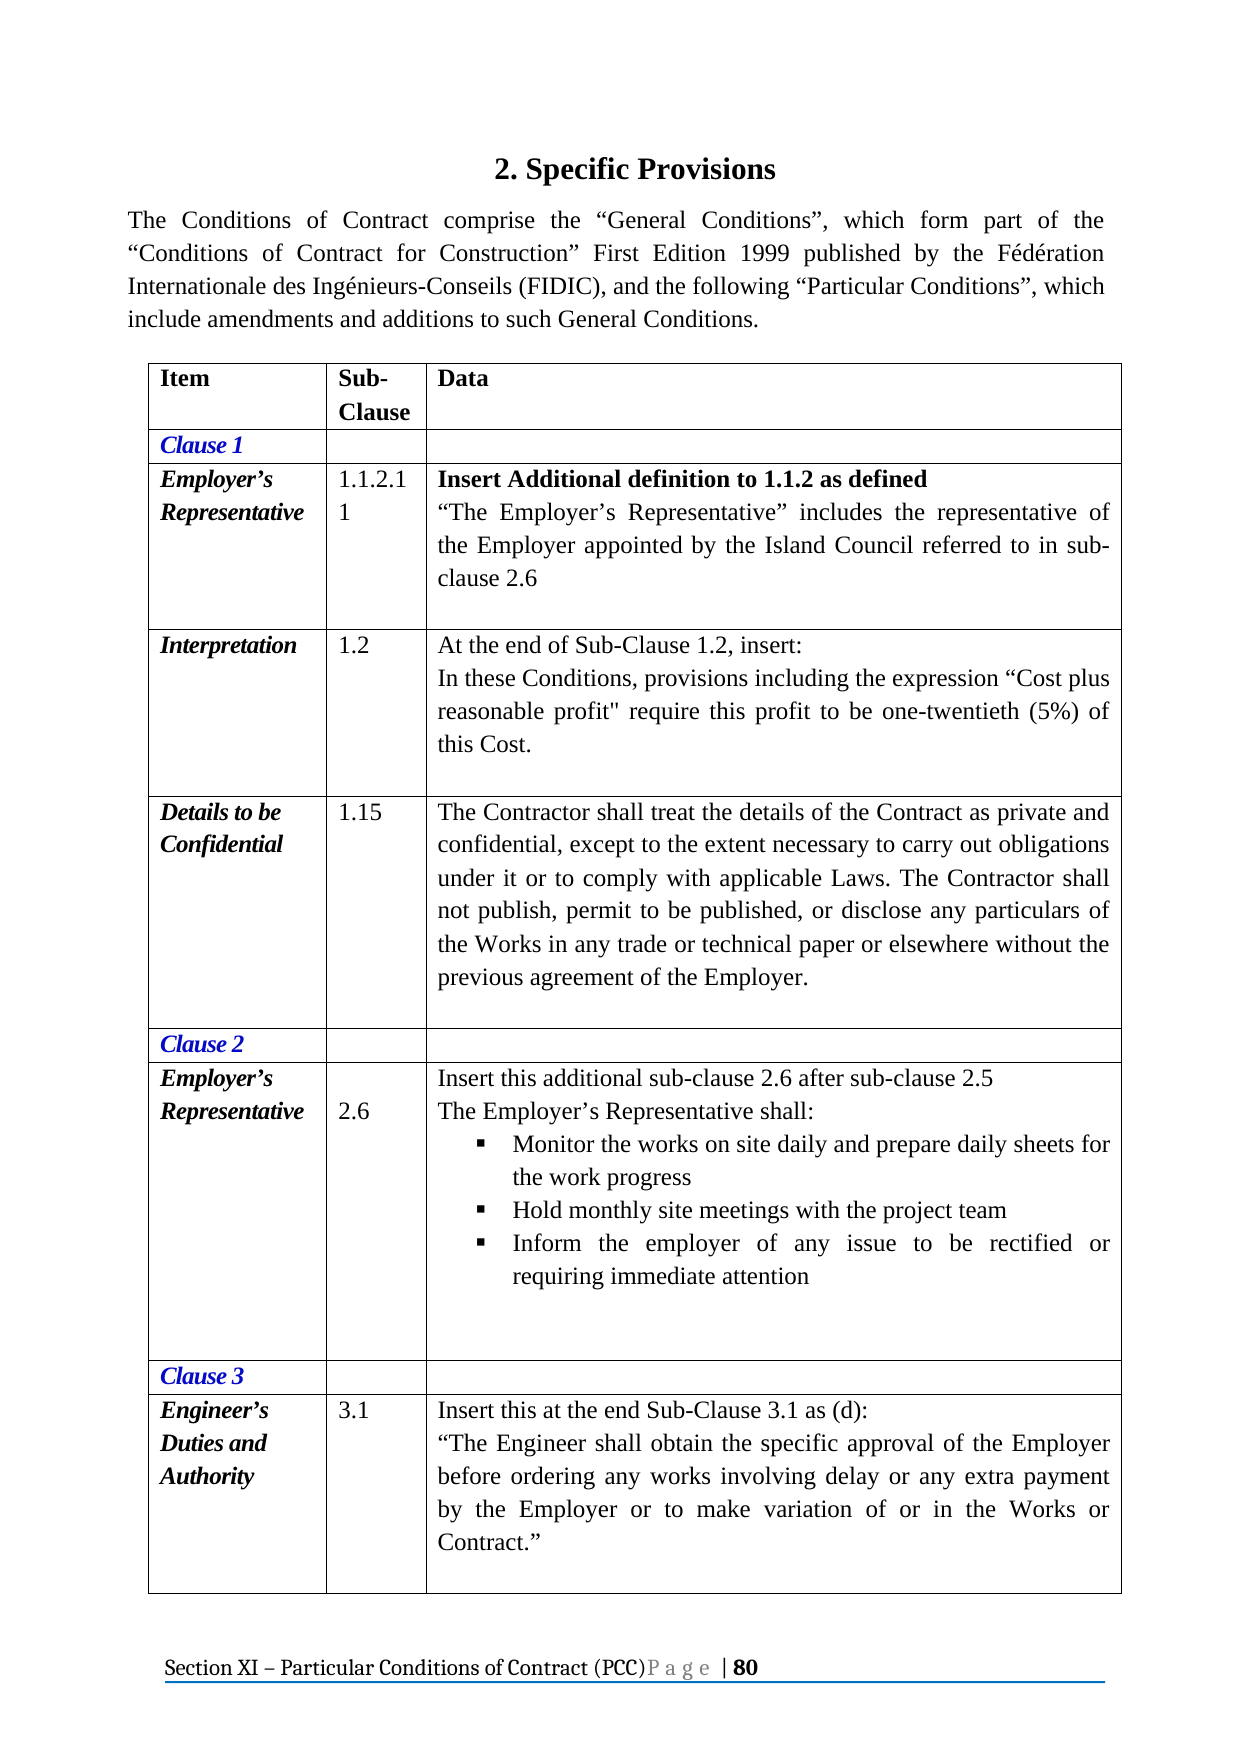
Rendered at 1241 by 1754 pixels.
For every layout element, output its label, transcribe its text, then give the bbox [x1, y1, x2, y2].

table_cell Clause 1 [149, 430, 326, 463]
table_cell Clause 3 [149, 1361, 326, 1394]
table_cell [427, 1361, 1121, 1394]
table_cell Engineer’s Duties and Authority [149, 1395, 326, 1593]
table_cell Employer’s Representative [149, 1063, 326, 1360]
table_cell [427, 1395, 1121, 1593]
table_cell Interpretation [149, 630, 326, 796]
table_cell The Contractor shall treat the details of the Contract as private and confidential, except to the extent necessary to carry out obligations under it or to comply with applicable Laws. The Contractor shall not publish, permit to be published, or disclose any particulars of the Works in any trade or technical paper or elsewhere without the previous agreement of the Employer. [427, 797, 1121, 1028]
table_cell 3.1 [327, 1395, 426, 1593]
table_cell [427, 1029, 1121, 1062]
table_cell 2.6 [327, 1063, 426, 1360]
table_cell Employer’s Representative [149, 464, 326, 629]
table_cell 1.15 [327, 797, 426, 1028]
subtitle Specific Provisions [165, 150, 1105, 186]
table_cell Clause 2 [149, 1029, 326, 1062]
text The Conditions of Contract comprise the “General Conditions”, which form part of the “Conditions of Contract for Construction” First Edition 1999 published by the Fédération Internationale des Ingénieurs-Conseils (FIDIC), and the following “Particular Conditions”, which include amendments and additions to such General Conditions. [127, 205, 1105, 333]
table_cell [327, 430, 426, 463]
table_header Sub-Clause [327, 364, 426, 429]
table_header Item [149, 364, 326, 429]
table_cell Insert Additional definition to 1.1.2 as defined “The Employer’s Representative” includes the representative of the Employer appointed by the Island Council referred to in sub-clause 2.6 [427, 464, 1121, 629]
table_header Data [427, 364, 1121, 429]
table_cell At the end of Sub-Clause 1.2, insert: In these Conditions, provisions including the expression “Cost plus reasonable profit" require this profit to be one-twentieth (5%) of this Cost. [427, 630, 1121, 796]
table_cell Details to be Confidential [149, 797, 326, 1028]
table_cell [327, 1029, 426, 1062]
table_cell 1.2 [327, 630, 426, 796]
table_cell [427, 430, 1121, 463]
table_cell 1.1.2.11 [327, 464, 426, 629]
table_cell [327, 1361, 426, 1394]
table_cell Insert this additional sub-clause 2.6 after sub-clause 2.5 The Employer’s Representative shall: Monitor the works on site daily and prepare daily sheets for the work progress Hold monthly site meetings with the project team Inform the employer of any issue to be rectified or requiring immediate attention [427, 1063, 1121, 1360]
